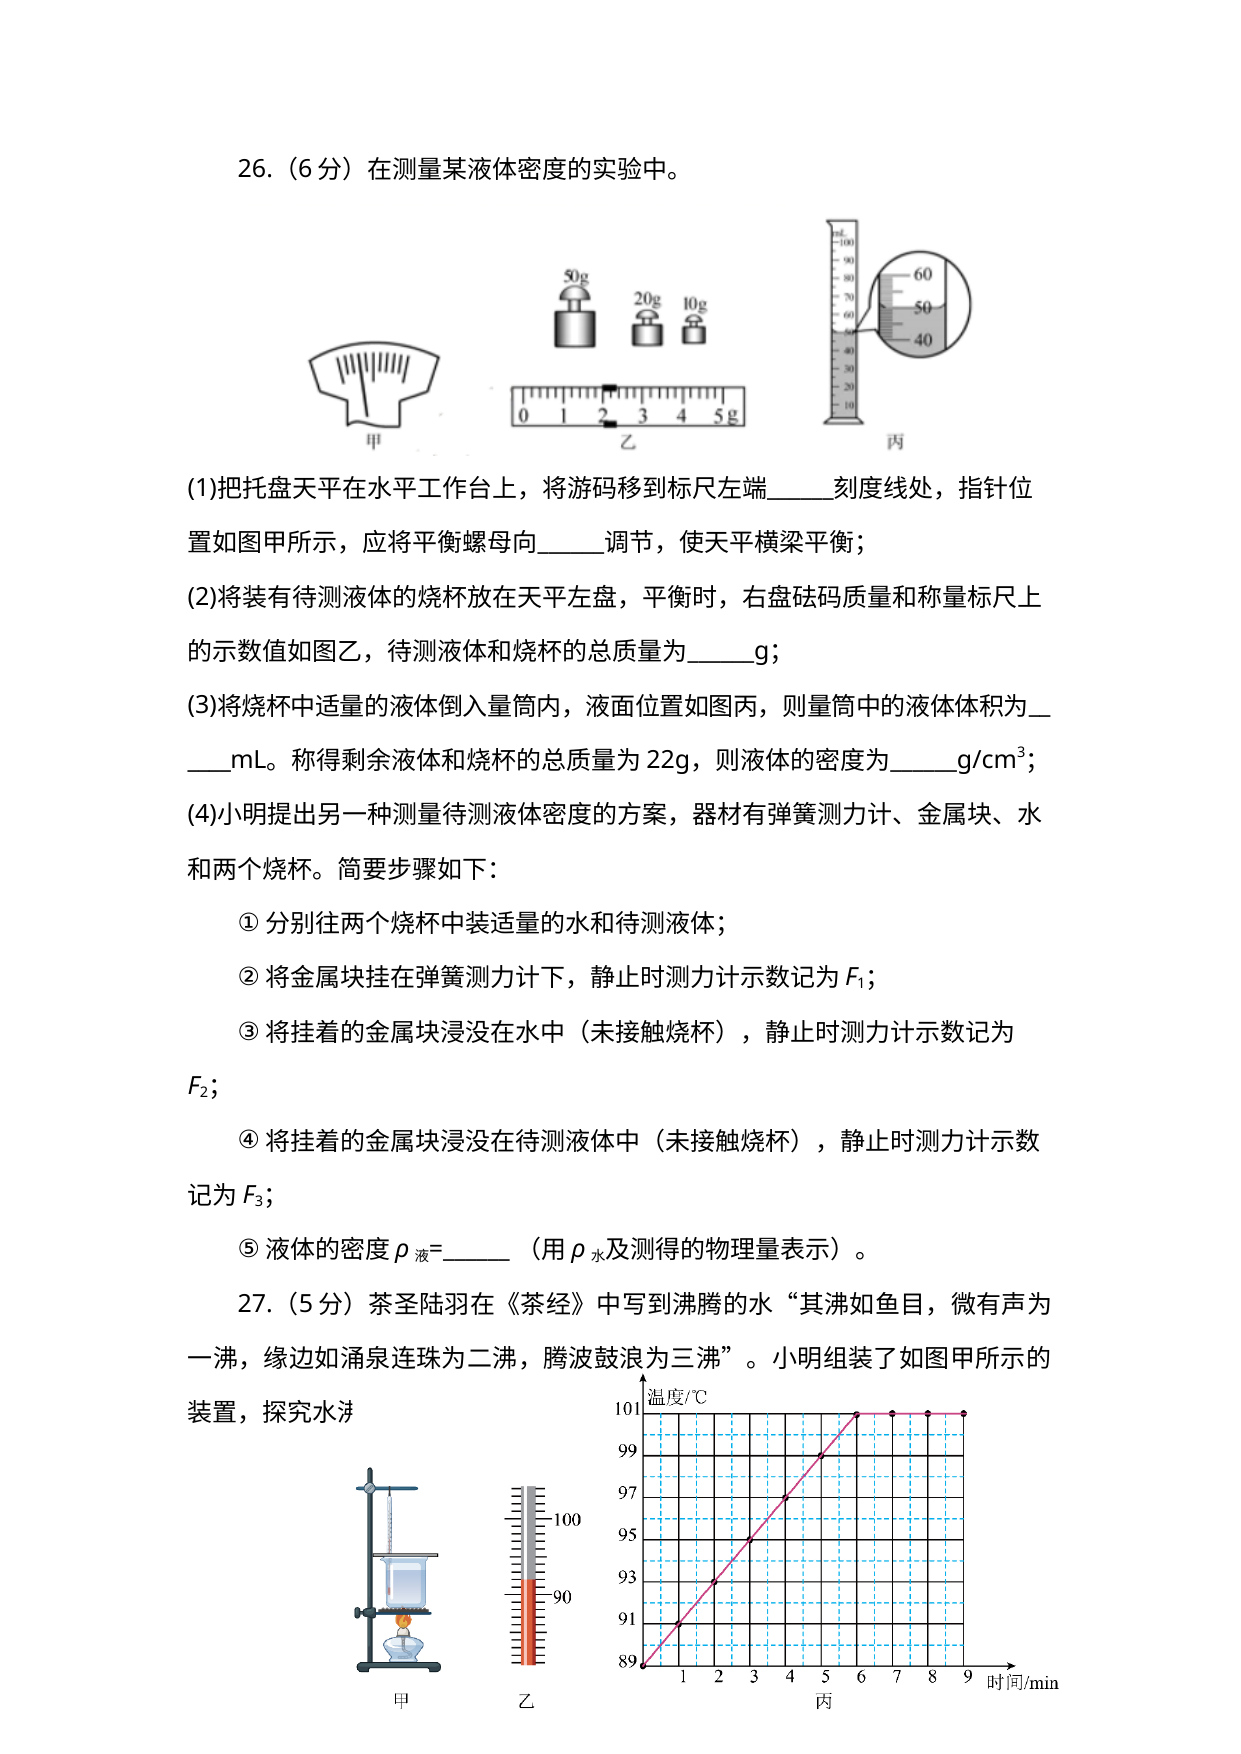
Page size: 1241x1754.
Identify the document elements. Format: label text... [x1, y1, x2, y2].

text ③将挂着的金属块浸没在水中（未接触烧杯），静止时测力计示数记为F2； [187, 1012, 1053, 1103]
text (3)将烧杯中适量的液体倒入量筒内，液面位置如图丙，则量筒中的液体体积为______mL。称得剩余液体和烧杯的总质量为22g，则液体的密度为______g/cm3； [187, 686, 1053, 777]
text ①分别往两个烧杯中装适量的水和待测液体； [187, 903, 1053, 940]
text 27.（5分）茶圣陆羽在《茶经》中写到沸腾的水“其沸如鱼目，微有声为一沸，缘边如涌泉连珠为二沸，腾波鼓浪为三沸”。小明组装了如图甲所示的装置，探究水沸腾的特点。 [187, 1284, 1053, 1429]
text ②将金属块挂在弹簧测力计下，静止时测力计示数记为F1； [187, 958, 1053, 994]
picture [247, 204, 993, 456]
text (4)小明提出另一种测量待测液体密度的方案，器材有弹簧测力计、金属块、水和两个烧杯。简要步骤如下： [187, 795, 1053, 885]
picture [352, 1371, 1060, 1711]
text 26.（6分）在测量某液体密度的实验中。 [187, 150, 1053, 186]
text ④将挂着的金属块浸没在待测液体中（未接触烧杯），静止时测力计示数记为F3； [187, 1121, 1053, 1212]
text (2)将装有待测液体的烧杯放在天平左盘，平衡时，右盘砝码质量和称量标尺上的示数值如图乙，待测液体和烧杯的总质量为______g； [187, 577, 1053, 668]
text (1)把托盘天平在水平工作台上，将游码移到标尺左端______刻度线处，指针位置如图甲所示，应将平衡螺母向______调节，使天平横梁平衡； [187, 468, 1053, 559]
text ⑤液体的密度ρ液=______ （用ρ水及测得的物理量表示）。 [187, 1230, 1053, 1266]
